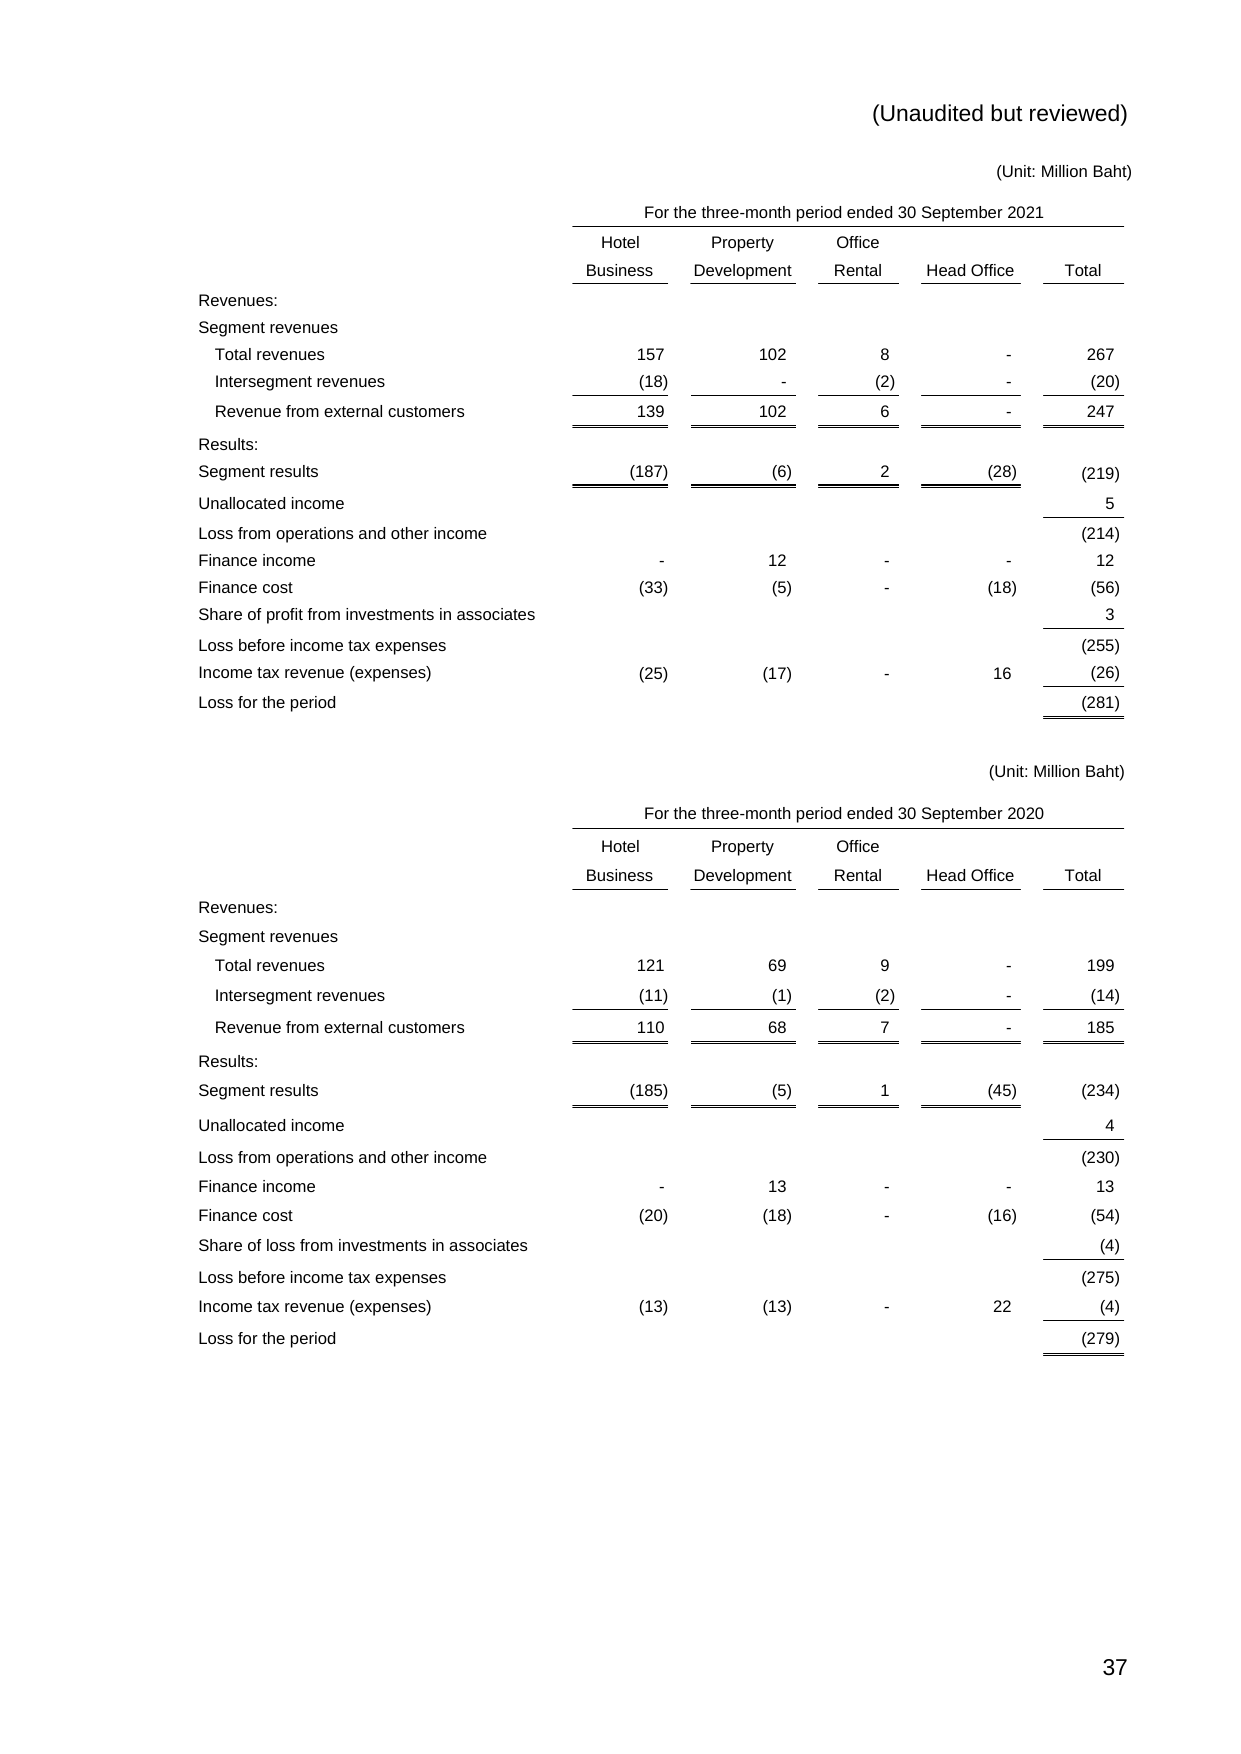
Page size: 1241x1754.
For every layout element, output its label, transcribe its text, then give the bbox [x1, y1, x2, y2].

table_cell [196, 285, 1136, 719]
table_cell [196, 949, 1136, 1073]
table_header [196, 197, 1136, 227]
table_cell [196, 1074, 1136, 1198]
text (Unit: Million Baht) [139, 751, 1125, 784]
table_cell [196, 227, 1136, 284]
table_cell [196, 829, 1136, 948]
text (Unit: Million Baht) [139, 151, 1132, 184]
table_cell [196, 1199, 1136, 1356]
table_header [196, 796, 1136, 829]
